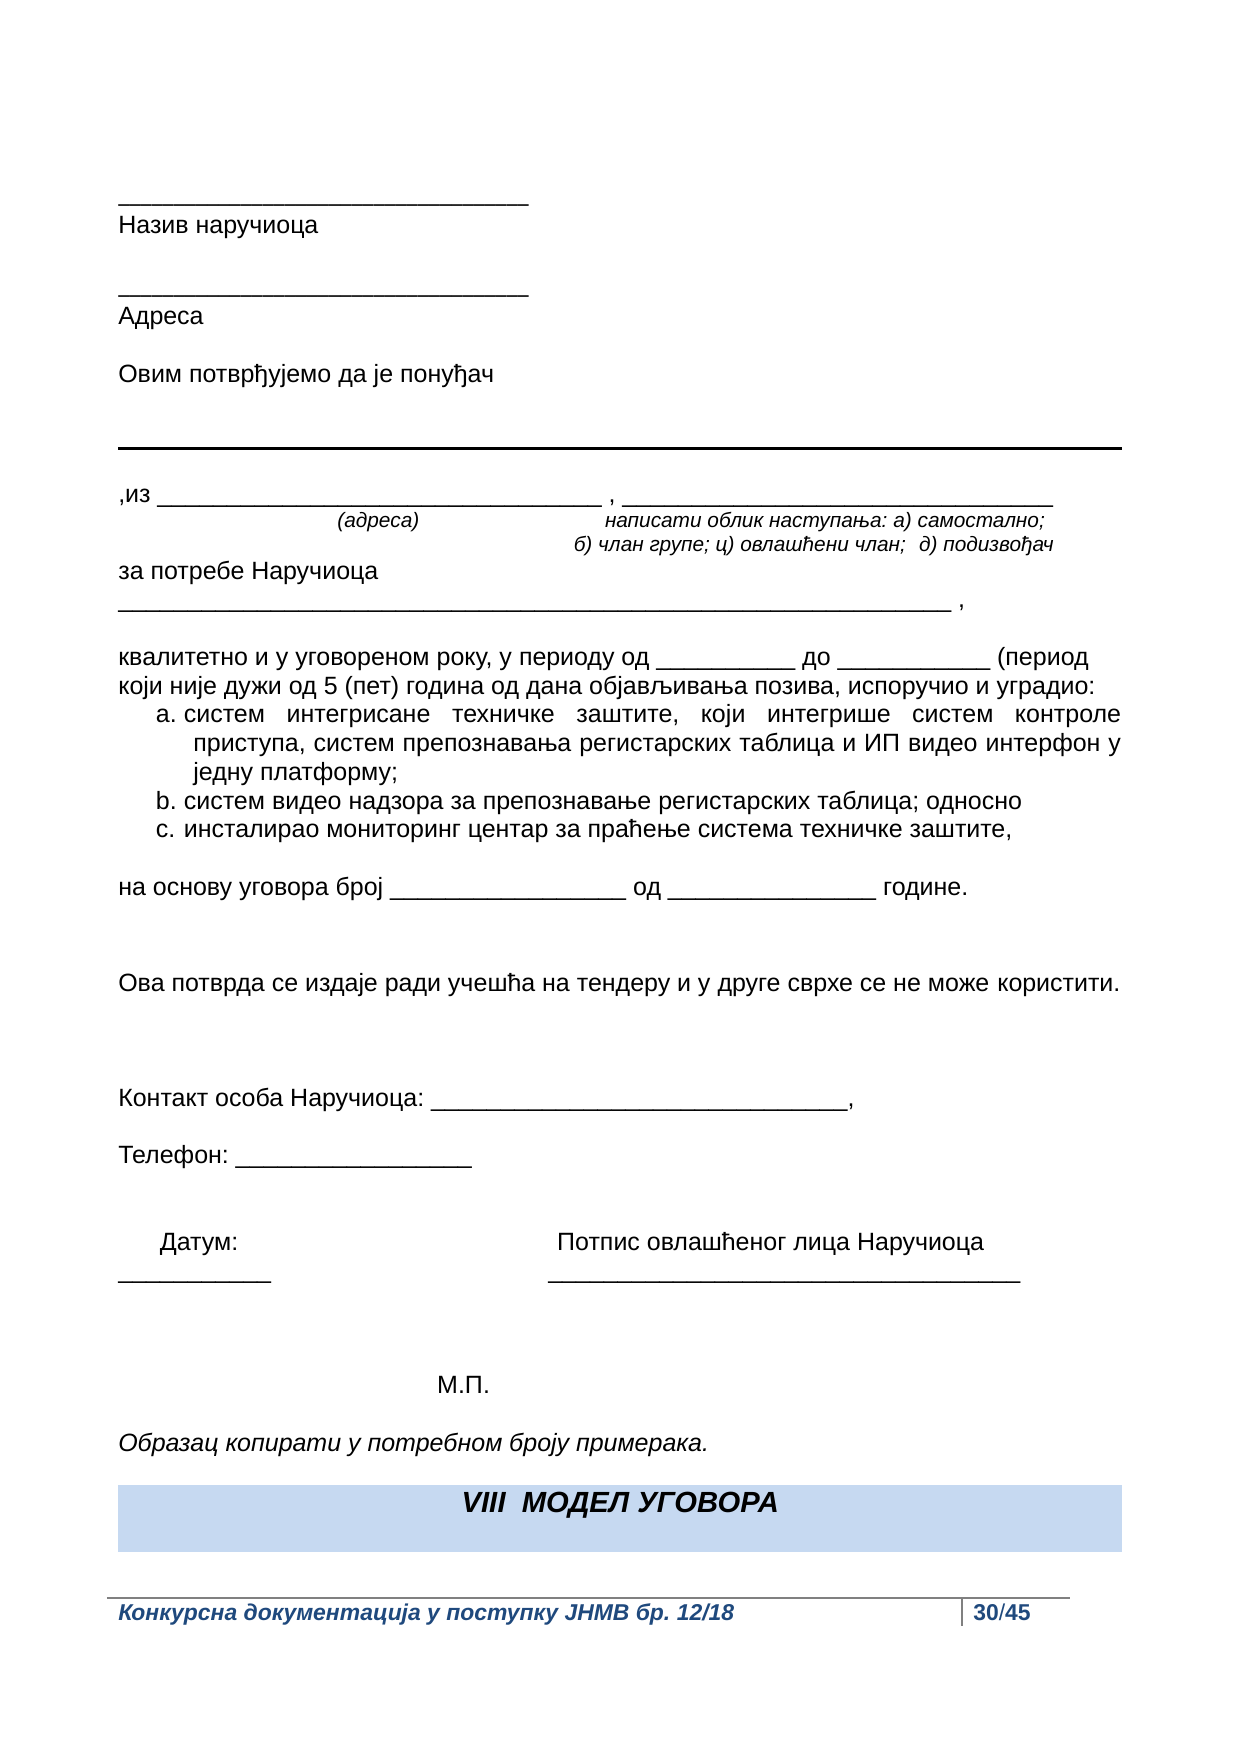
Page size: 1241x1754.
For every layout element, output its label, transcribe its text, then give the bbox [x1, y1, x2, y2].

text ,из ________________________________ , _______________________________ [118, 479, 1122, 508]
text _____________________________________ [118, 267, 1122, 301]
text Телефон: _________________ [118, 1140, 1122, 1169]
text Контакт особа Наручиоца: ______________________________, [118, 1083, 1122, 1111]
text б) члан групе; ц) овлашћени члан; д) подизвођач [118, 532, 1122, 556]
text Назив наручиоца [118, 210, 1122, 238]
text Адреса [118, 301, 1122, 330]
text ____________________________________________________________ , [118, 584, 1122, 613]
text Ова потврда се издаје ради учешћа на тендеру и у друге сврхе се не може користити. [118, 968, 1122, 996]
text Овим потврђујемо да је понуђач [118, 359, 1122, 387]
list инсталирао мониторинг центар за праћење система техничке заштите, [156, 814, 1122, 843]
text Образац копирати у потребном броју примерака. [118, 1428, 1122, 1456]
list систем видео надзора за препознавање регистарских таблица; односно [156, 786, 1122, 814]
text квалитетно и у уговореном року, у периоду од __________ до ___________ (период [118, 642, 1122, 671]
text на основу уговора број _________________ од _______________ године. [118, 872, 1122, 901]
text који није дужи од 5 (пет) година од дана објављивања позива, испоручио и уградио: [118, 671, 1122, 699]
text Датум: Потпис овлашћеног лица Наручиоца [118, 1226, 1122, 1255]
text за потребе Наручиоца [118, 556, 1122, 584]
text ___________ __________________________________ [118, 1255, 1122, 1284]
text (адреса) написати облик наступања: а) самостално; [118, 508, 1122, 532]
text М.П. [118, 1370, 1122, 1399]
list систем интегрисане техничке заштите, који интегрише систем контроле приступа, систем препознавања регистарских таблица и ИП видео интерфон у једну платформу; [156, 699, 1122, 786]
text _____________________________________ [118, 176, 1122, 210]
text VIII МОДЕЛ УГОВОРА [118, 1485, 1122, 1519]
